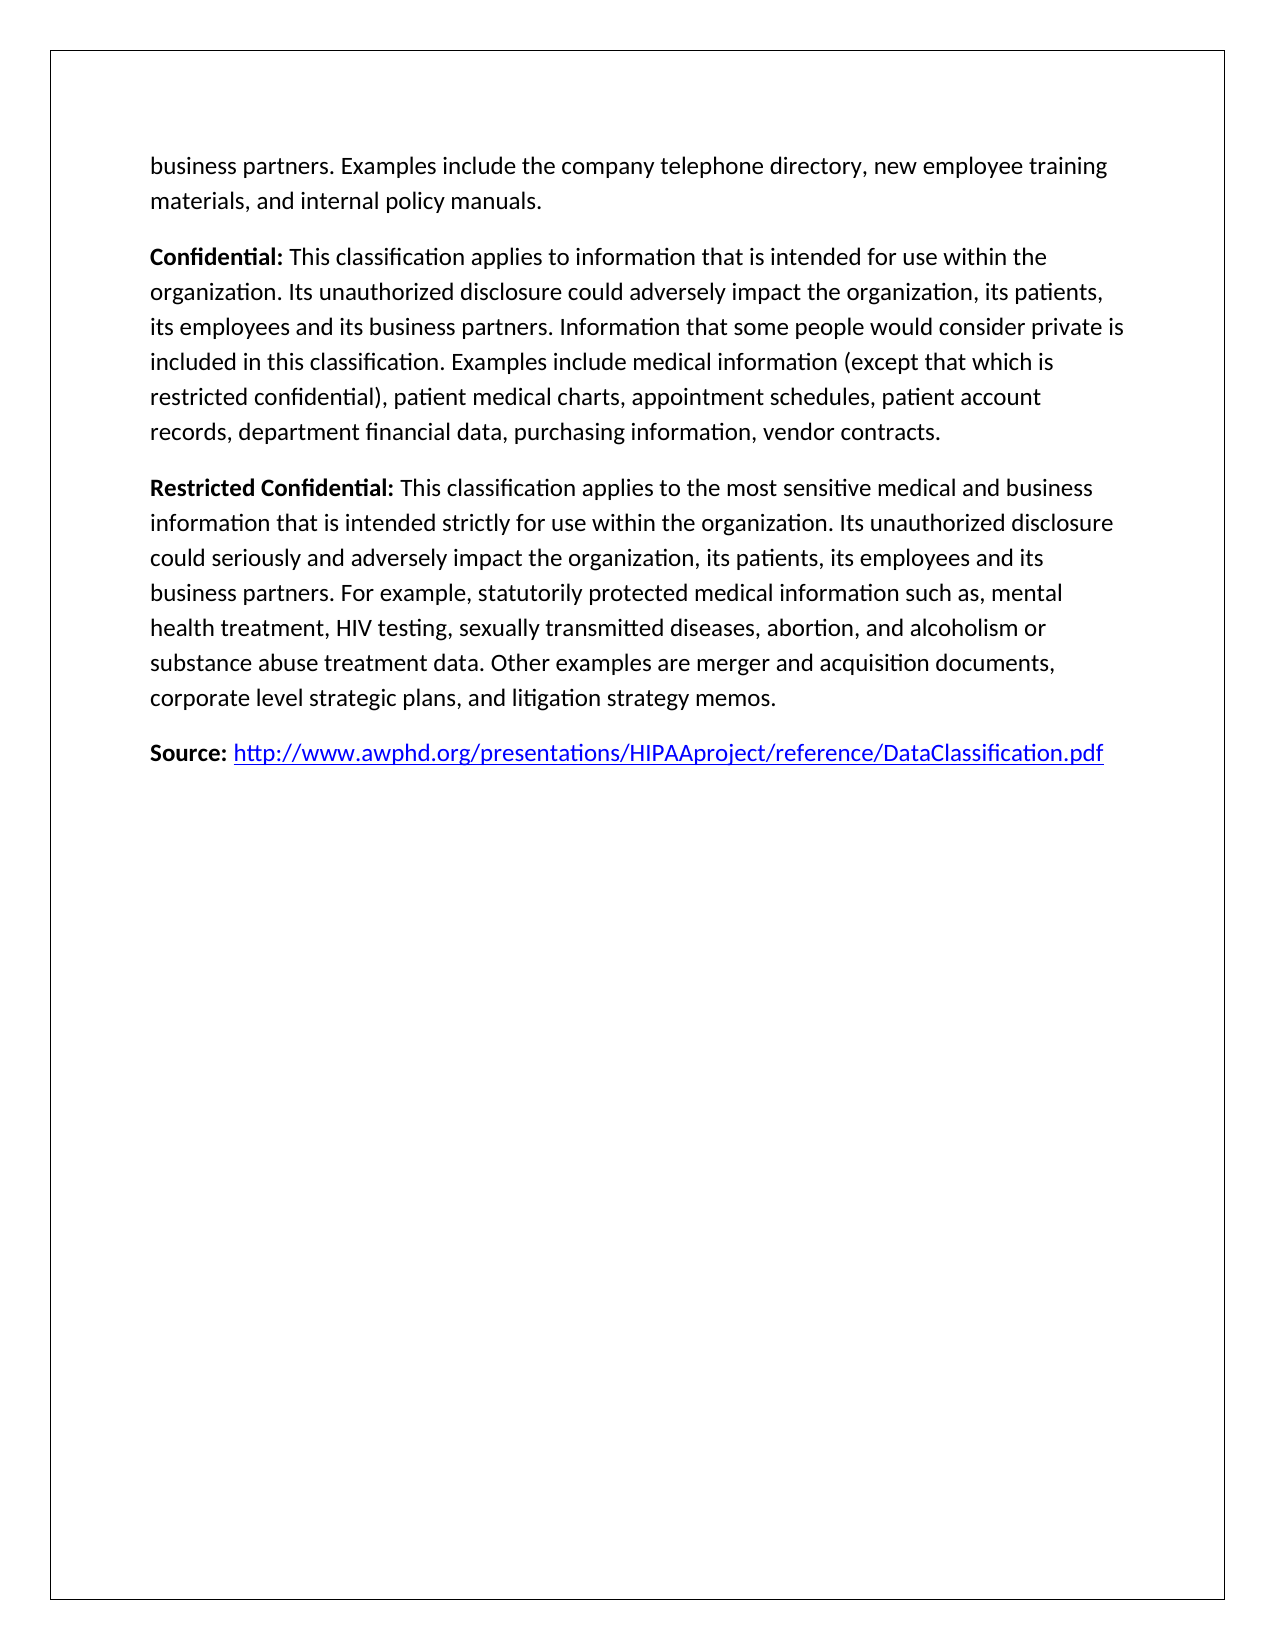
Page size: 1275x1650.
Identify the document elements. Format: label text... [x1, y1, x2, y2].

text Confidential: This classification applies to information that is intended for use within the organization. Its unauthorized disclosure could adversely impact the organization, its patients, its employees and its business partners. Information that some people would consider private is included in this classification. Examples include medical information (except that which is restricted confidential), patient medical charts, appointment schedules, patient account records, department financial data, purchasing information, vendor contracts. [150, 241, 1125, 446]
text Source: http://www.awphd.org/presentations/HIPAAproject/reference/DataClassification.pdf [150, 737, 1125, 768]
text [150, 150, 1125, 216]
text Restricted Confidential: This classification applies to the most sensitive medical and business information that is intended strictly for use within the organization. Its unauthorized disclosure could seriously and adversely impact the organization, its patients, its employees and its business partners. For example, statutorily protected medical information such as, mental health treatment, HIV testing, sexually transmitted diseases, abortion, and alcoholism or substance abuse treatment data. Other examples are merger and acquisition documents, corporate level strategic plans, and litigation strategy memos. [150, 472, 1125, 712]
